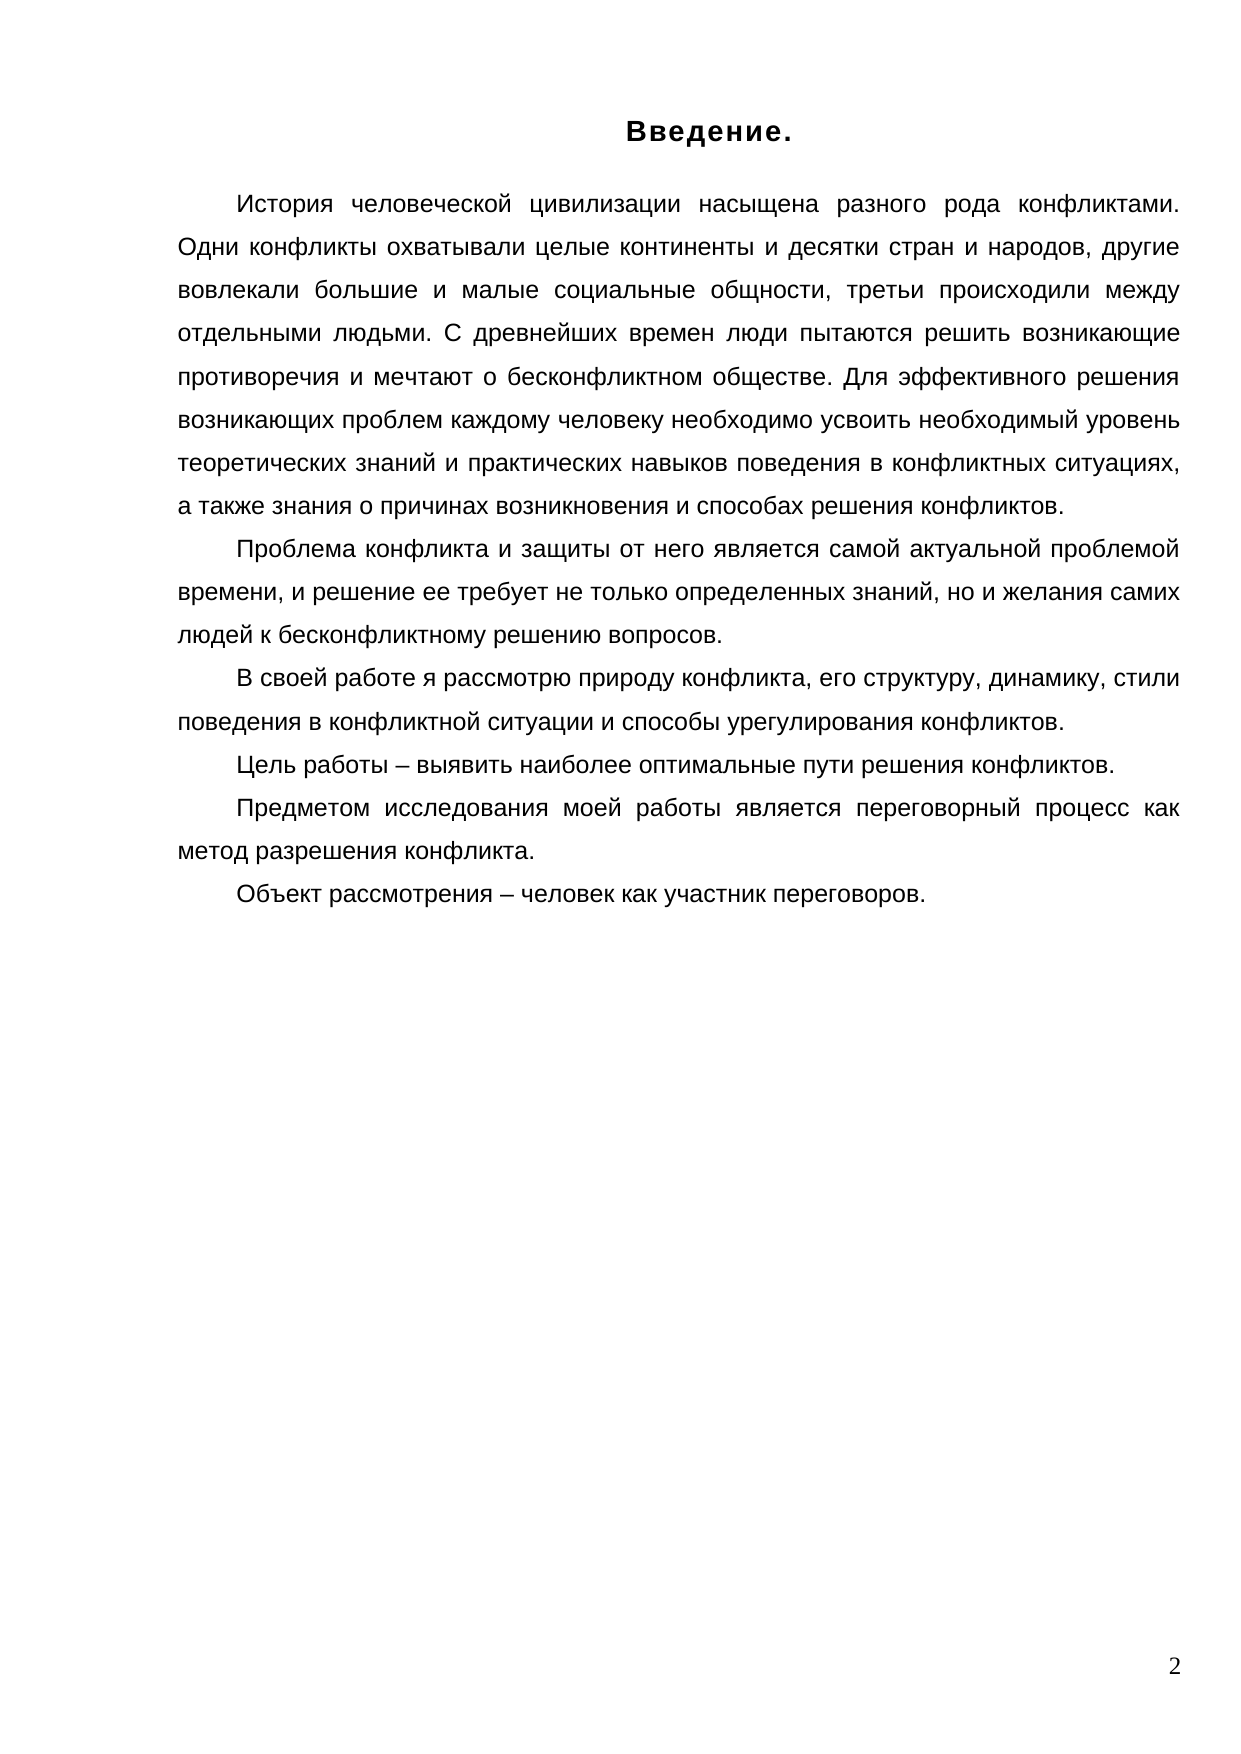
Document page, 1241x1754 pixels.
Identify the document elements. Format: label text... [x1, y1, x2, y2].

text Цель работы – выявить наиболее оптимальные пути решения конфликтов. [177, 749, 1181, 778]
text Предметом исследования моей работы является переговорный процесс как метод разрешения конфликта. [177, 793, 1181, 864]
text Проблема конфликта и защиты от него является самой актуальной проблемой времени, и решение ее требует не только определенных знаний, но и желания самих людей к бесконфликтному решению вопросов. [177, 534, 1181, 649]
subtitle Введение. [177, 114, 1181, 147]
text Объект рассмотрения – человек как участник переговоров. [177, 879, 1181, 908]
text История человеческой цивилизации насыщена разного рода конфликтами. Одни конфликты охватывали целые континенты и десятки стран и народов, другие вовлекали большие и малые социальные общности, третьи происходили между отдельными людьми. С древнейших времен люди пытаются решить возникающие противоречия и мечтают о бесконфликтном обществе. Для эффективного решения возникающих проблем каждому человеку необходимо усвоить необходимый уровень теоретических знаний и практических навыков поведения в конфликтных ситуациях, а также знания о причинах возникновения и способах решения конфликтов. [177, 189, 1181, 519]
text В своей работе я рассмотрю природу конфликта, его структуру, динамику, стили поведения в конфликтной ситуации и способы урегулирования конфликтов. [177, 663, 1181, 735]
